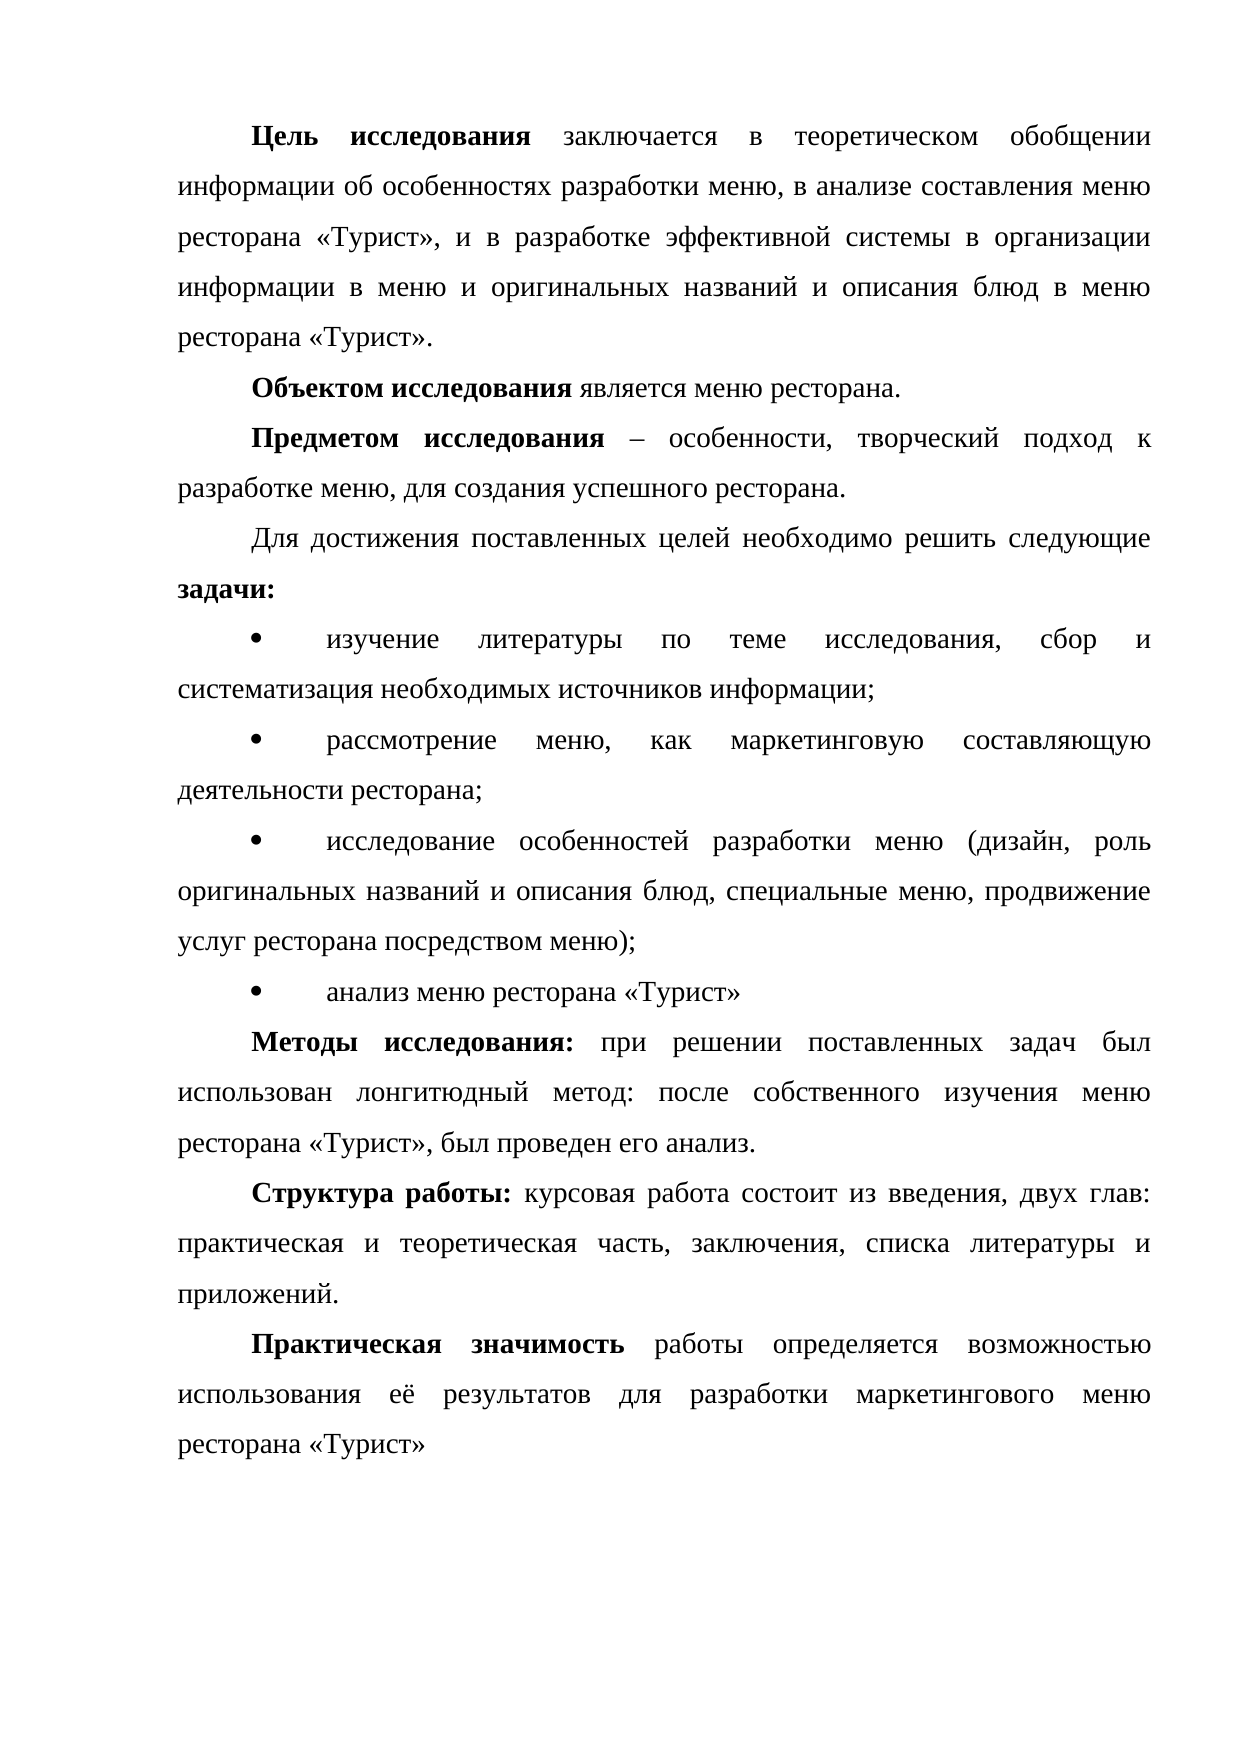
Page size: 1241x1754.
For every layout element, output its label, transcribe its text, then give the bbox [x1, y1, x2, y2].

text Практическая значимость работы определяется возможностью использования её результатов для разработки маркетингового меню ресторана «Турист» [177, 1326, 1152, 1460]
text Цель исследования заключается в теоретическом обобщении информации об особенностях разработки меню, в анализе составления меню ресторана «Турист», и в разработке эффективной системы в организации информации в меню и оригинальных названий и описания блюд в меню ресторана «Турист». [177, 118, 1152, 353]
list анализ меню ресторана «Турист» [177, 974, 1152, 1007]
text Предметом исследования – особенности, творческий подход к разработке меню, для создания успешного ресторана. [177, 420, 1152, 504]
list изучение литературы по теме исследования, сбор и систематизация необходимых источников информации; [177, 621, 1152, 705]
text Объектом исследования является меню ресторана. [177, 370, 1152, 403]
text Методы исследования: при решении поставленных задач был использован лонгитюдный метод: после собственного изучения меню ресторана «Турист», был проведен его анализ. [177, 1024, 1152, 1158]
text Для достижения поставленных целей необходимо решить следующие задачи: [177, 521, 1152, 604]
list рассмотрение меню, как маркетинговую составляющую деятельности ресторана; [177, 722, 1152, 806]
text Структура работы: курсовая работа состоит из введения, двух глав: практическая и теоретическая часть, заключения, списка литературы и приложений. [177, 1175, 1152, 1309]
list исследование особенностей разработки меню (дизайн, роль оригинальных названий и описания блюд, специальные меню, продвижение услуг ресторана посредством меню); [177, 823, 1152, 957]
